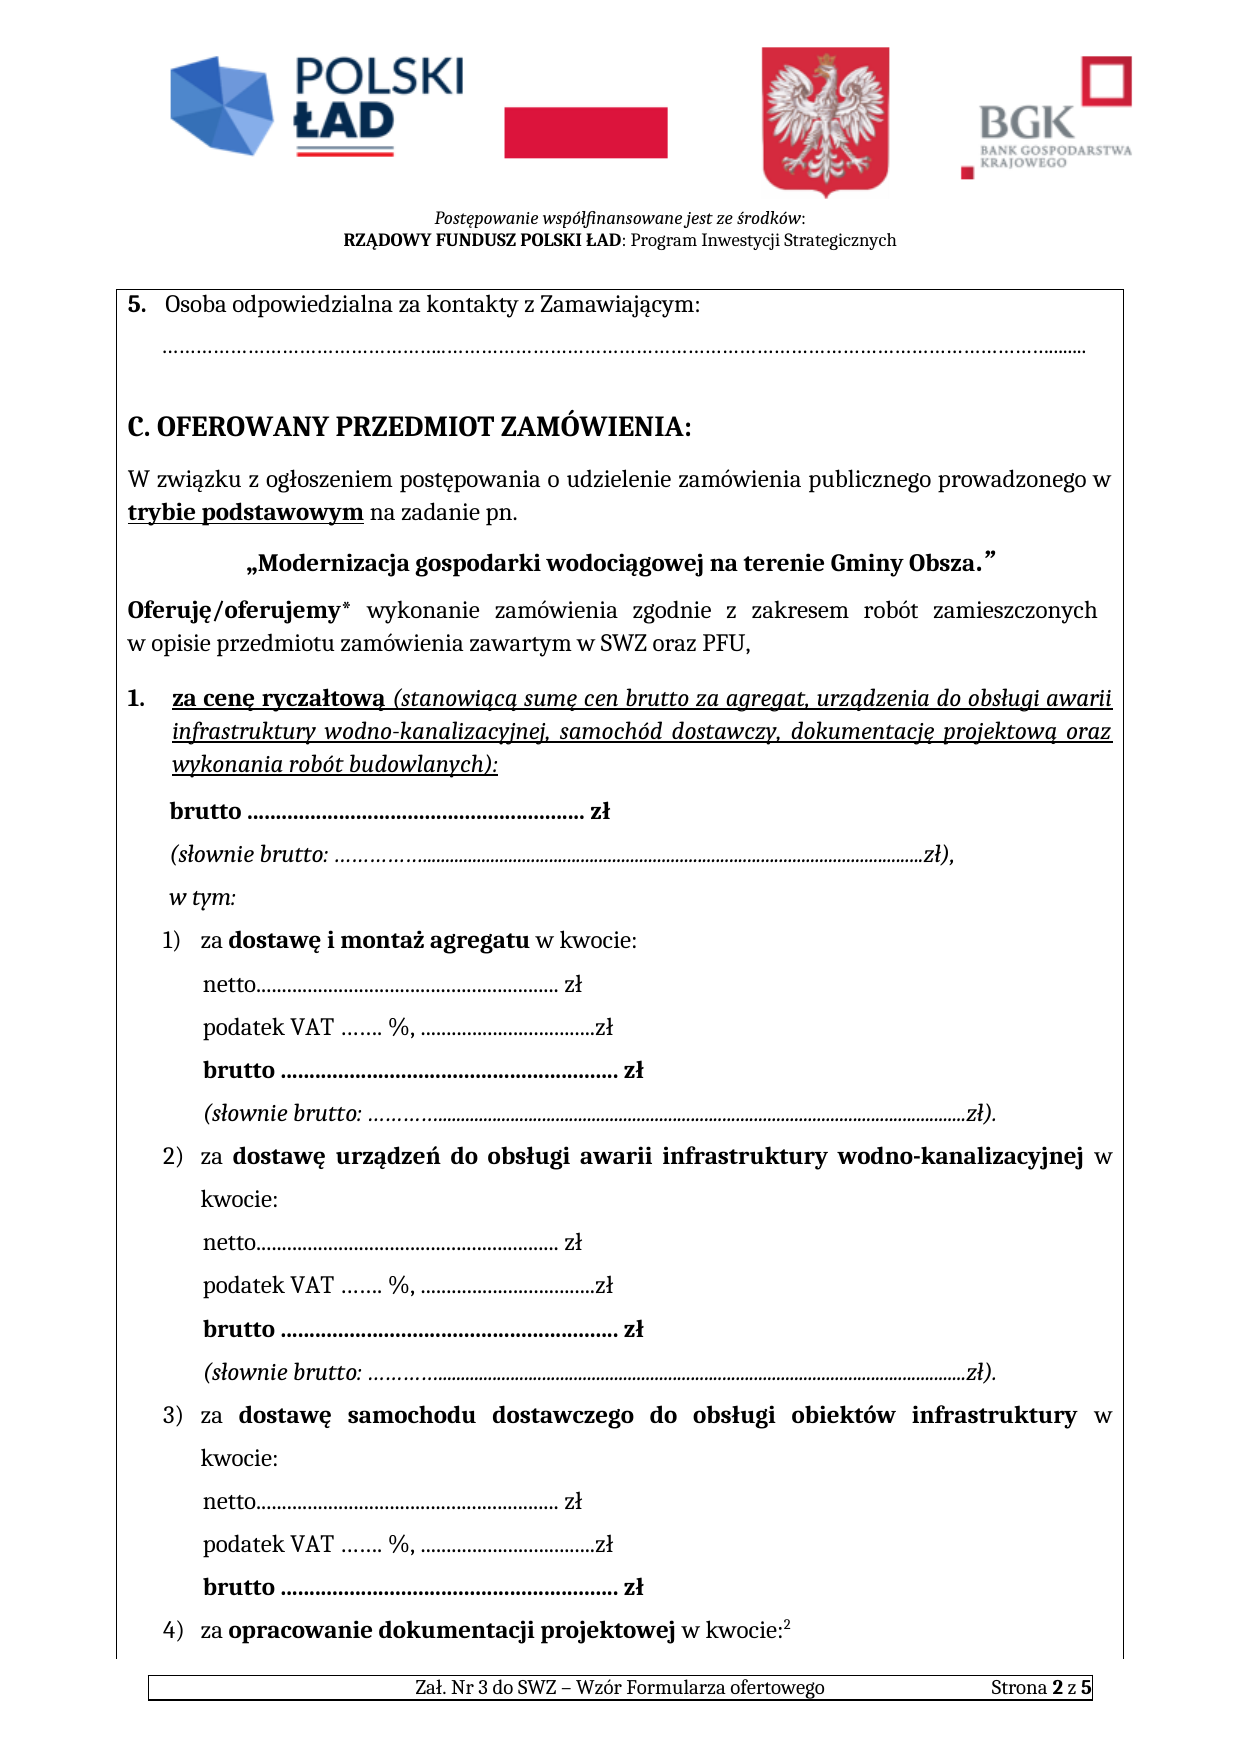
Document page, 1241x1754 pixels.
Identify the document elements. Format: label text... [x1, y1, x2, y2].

picture [147, 19, 1165, 208]
